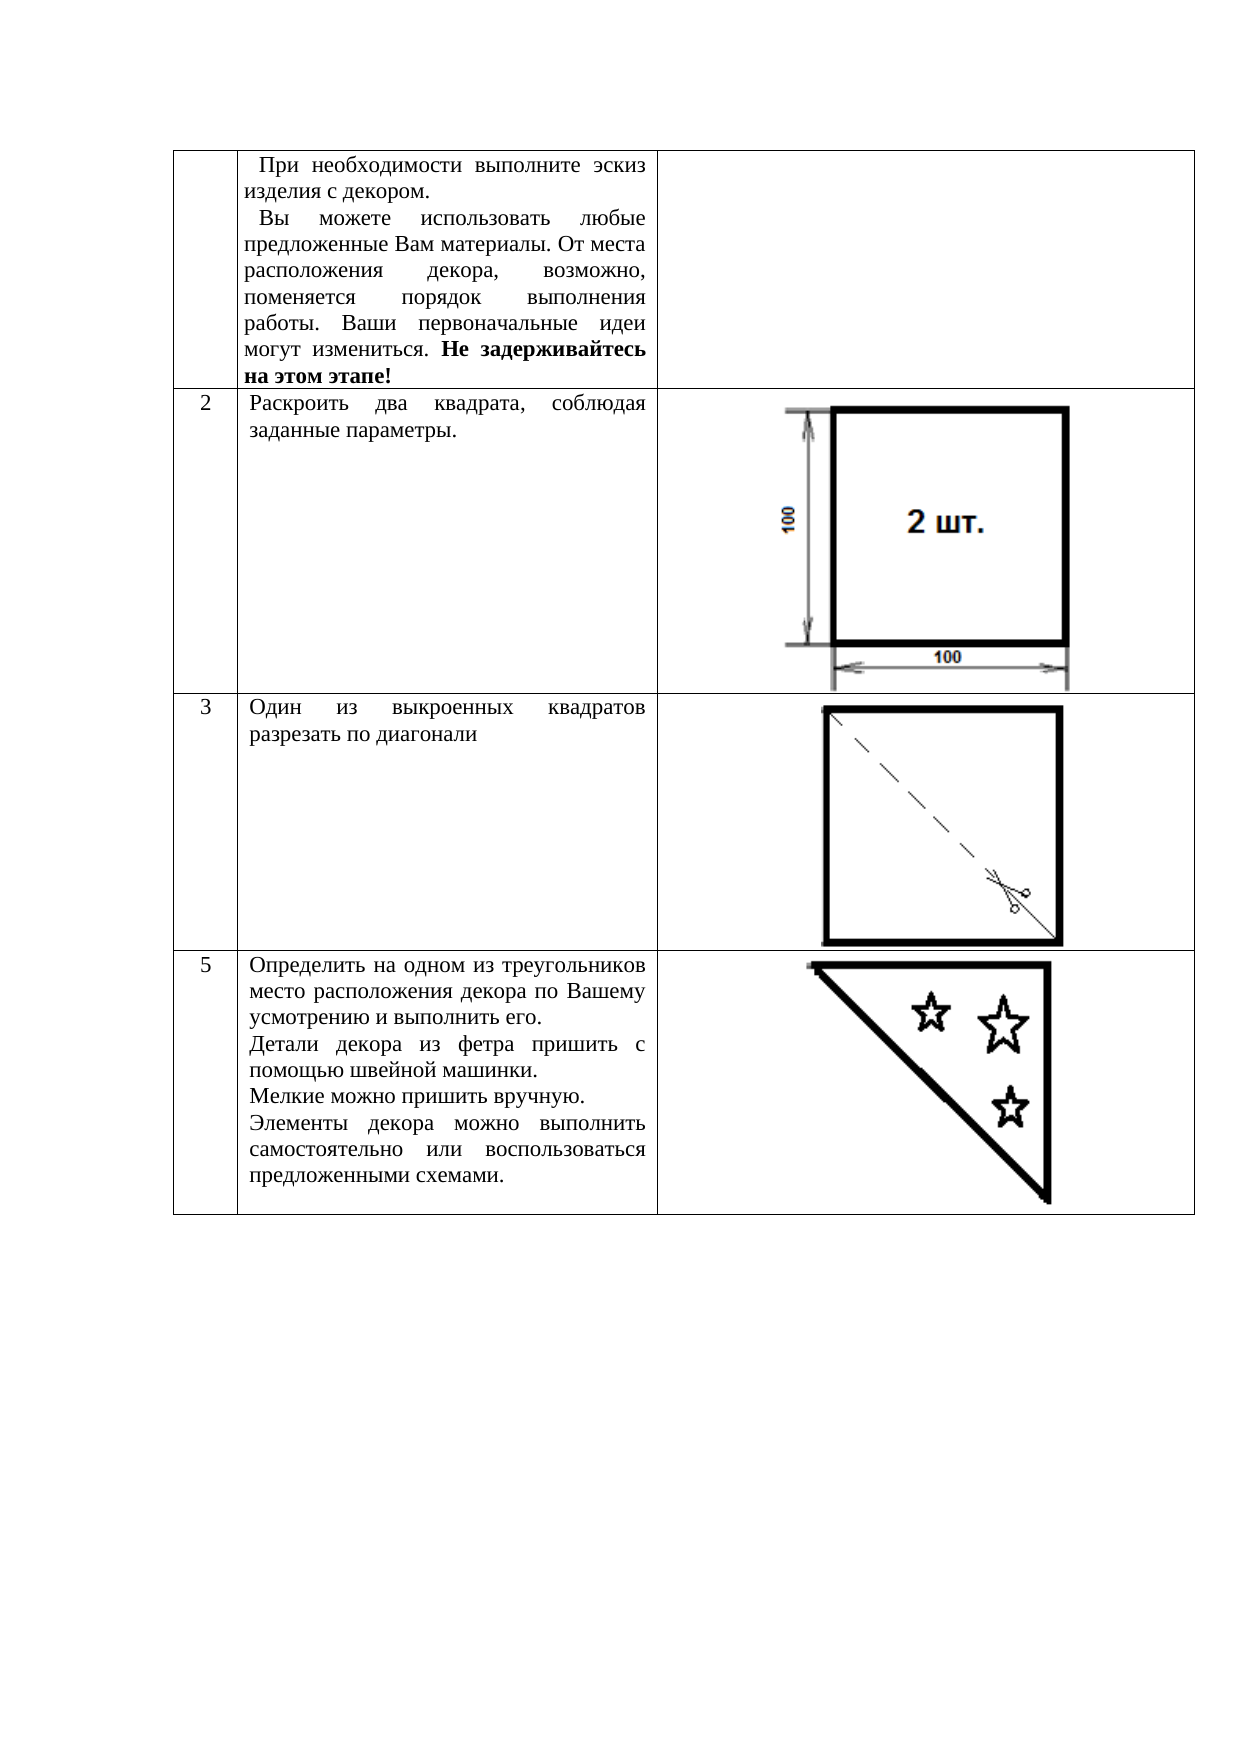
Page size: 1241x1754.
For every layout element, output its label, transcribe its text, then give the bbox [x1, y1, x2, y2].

picture [819, 704, 1064, 947]
picture [768, 389, 1084, 693]
table_cell [658, 389, 768, 692]
table_cell 3 [174, 694, 237, 950]
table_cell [238, 151, 657, 388]
table_cell [658, 951, 1194, 1214]
table_cell Определить на одном из треугольников место расположения декора по Вашему усмотрению и выполнить его. Детали декора из фетра пришить с помощью швейной машинки. Мелкие можно пришить вручную. Элементы декора можно выполнить самостоятельно или воспользоваться предложенными схемами. [238, 951, 657, 1214]
table_cell 5 [174, 951, 237, 1214]
table_cell Один из выкроенных квадратов разрезать по диагонали [238, 694, 657, 950]
table_cell [658, 694, 1194, 950]
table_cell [658, 151, 1194, 388]
table_cell [1084, 389, 1194, 692]
picture [802, 952, 1080, 1212]
table_cell Раскроить два квадрата, соблюдая заданные параметры. [238, 389, 657, 692]
table_cell 2 [174, 389, 237, 692]
table_cell 1 [174, 151, 237, 388]
